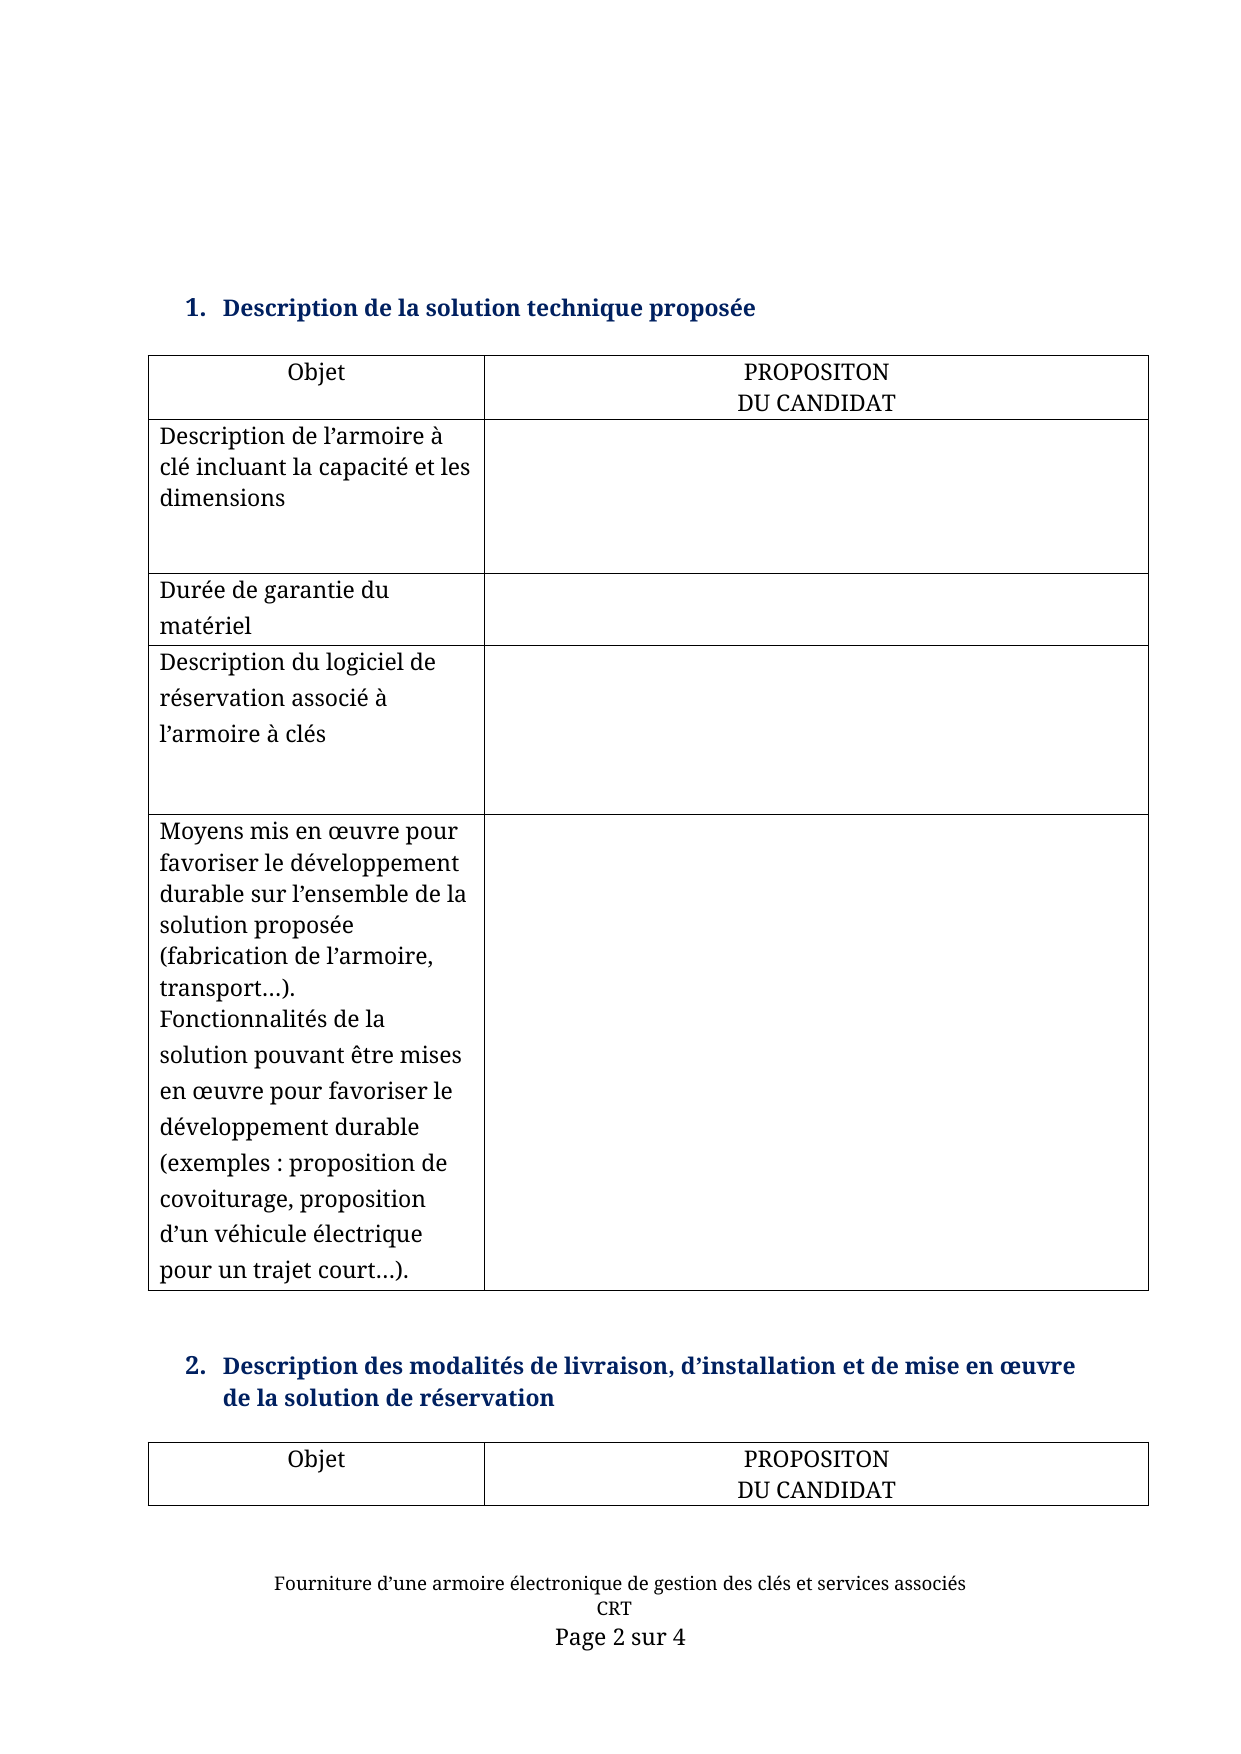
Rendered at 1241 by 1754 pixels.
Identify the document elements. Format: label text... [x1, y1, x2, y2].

table_header Objet [149, 356, 484, 419]
table_cell Description de l’armoire à clé incluant la capacité et les dimensions [149, 420, 484, 573]
table_cell Durée de garantie du matériel [149, 574, 484, 645]
table_cell Moyens mis en œuvre pour favoriser le développement durable sur l’ensemble de la solution proposée (fabrication de l’armoire, transport…). Fonctionnalités de la solution pouvant être mises en œuvre pour favoriser le développement durable (exemples : proposition de covoiturage, proposition d’un véhicule électrique pour un trajet court…). [149, 815, 484, 1290]
table_cell [485, 574, 1148, 645]
table_cell [485, 646, 1148, 814]
list Description de la solution technique proposée [185, 290, 1093, 324]
table_header PROPOSITON DU CANDIDAT [485, 356, 1148, 419]
table_cell Description du logiciel de réservation associé à l’armoire à clés [149, 646, 484, 814]
table_header Objet [149, 1443, 484, 1505]
table_header PROPOSITON DU CANDIDAT [485, 1443, 1148, 1505]
table_cell [485, 420, 1148, 573]
list Description des modalités de livraison, d’installation et de mise en œuvre de la solution de réservation [185, 1348, 1093, 1413]
table_cell [485, 815, 1148, 1290]
